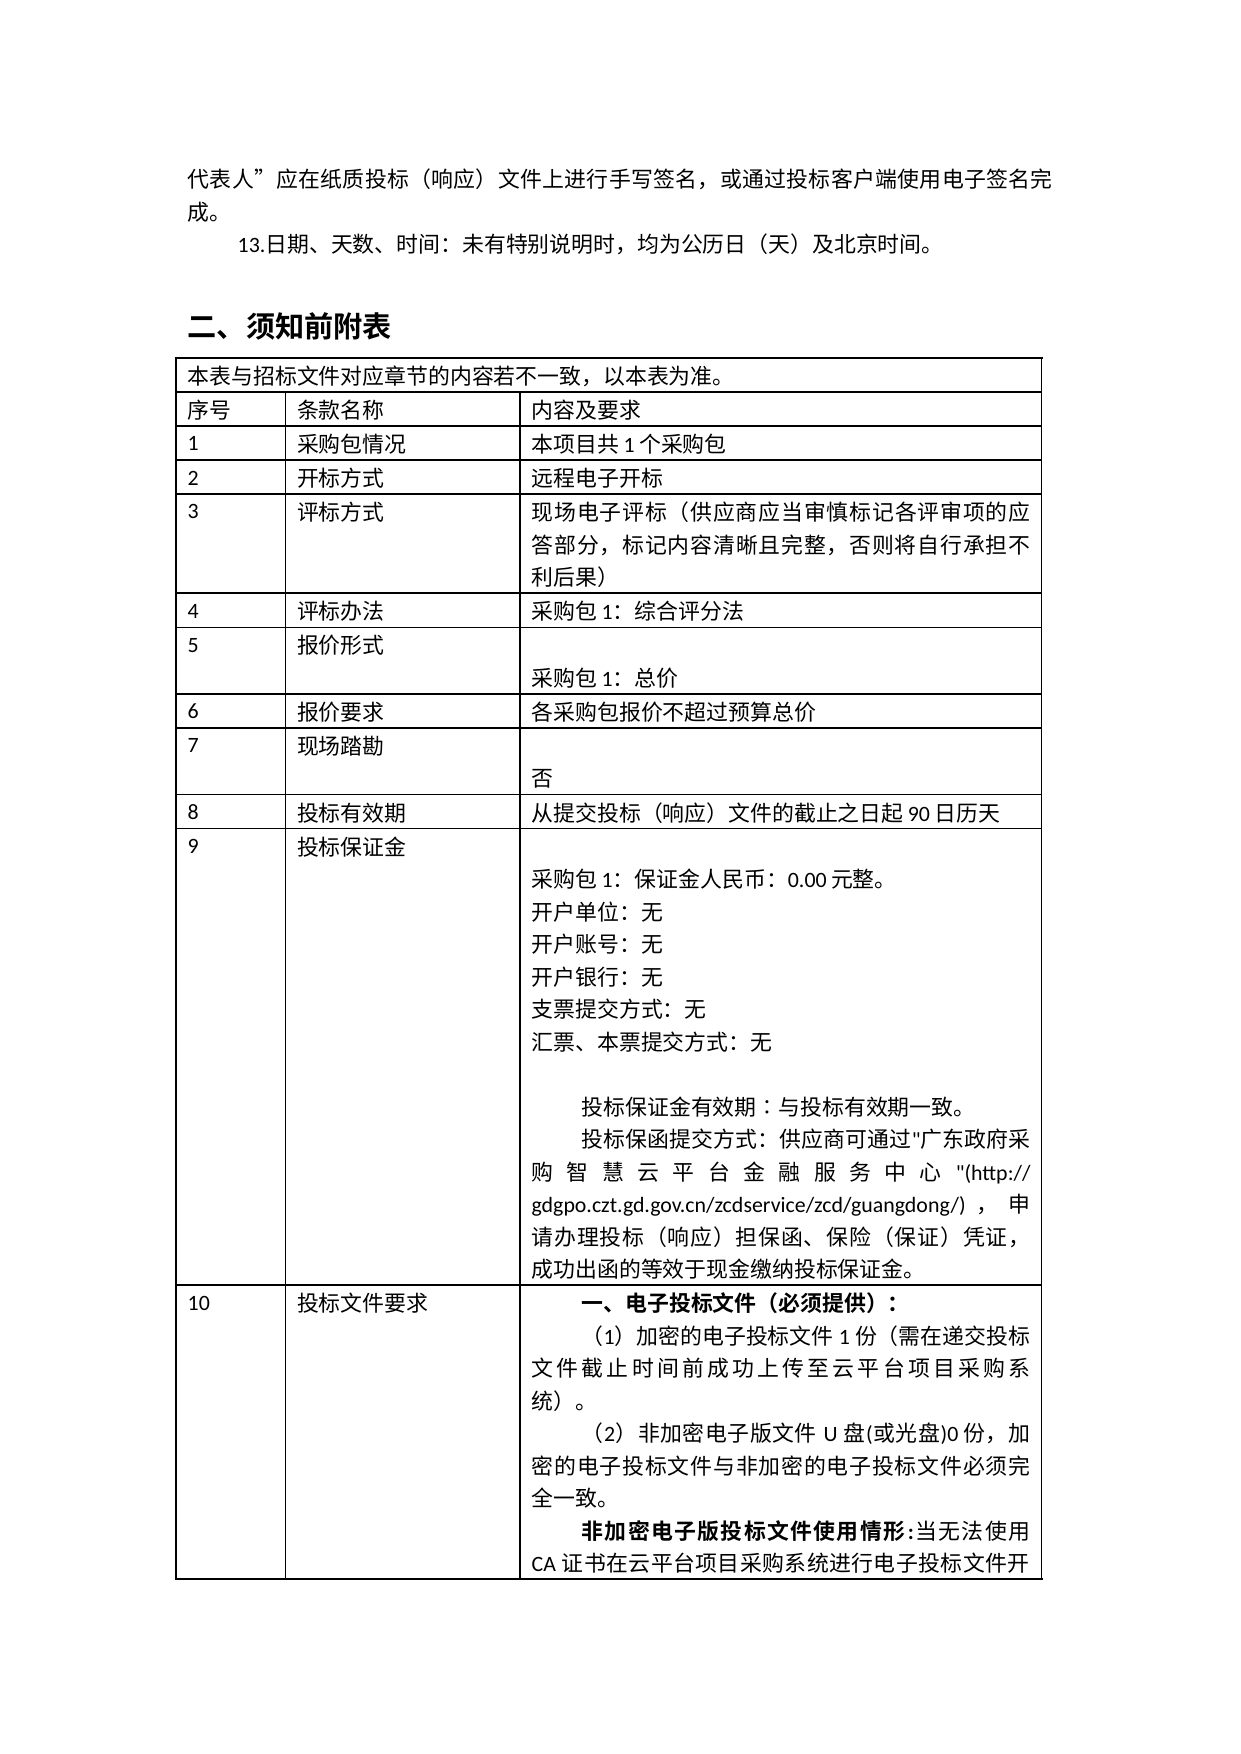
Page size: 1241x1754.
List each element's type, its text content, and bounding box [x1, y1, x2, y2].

table_cell 3 [177, 495, 285, 592]
table_cell 报价形式 [286, 628, 519, 693]
table_cell 6 [177, 695, 285, 727]
text 13.日期、天数、时间：未有特别说明时，均为公历日（天）及北京时间。 [187, 227, 1053, 259]
table_cell 9 [177, 829, 285, 1284]
table_cell 现场电子评标（供应商应当审慎标记各评审项的应答部分，标记内容清晰且完整，否则将自行承担不利后果） [521, 495, 1041, 592]
table_cell 投标保证金 [286, 829, 519, 1284]
table_cell 从提交投标（响应）文件的截止之日起90日历天 [521, 795, 1041, 828]
table_cell 否 [521, 729, 1041, 793]
table_cell 1 [177, 427, 285, 459]
table_cell 采购包情况 [286, 427, 519, 459]
table_cell 评标方式 [286, 495, 519, 592]
table_cell 各采购包报价不超过预算总价 [521, 695, 1041, 727]
table_cell 7 [177, 729, 285, 793]
table_cell 10 [177, 1286, 285, 1578]
table_cell 条款名称 [286, 393, 519, 425]
table_cell 采购包1：总价 [521, 628, 1041, 693]
table_cell 采购包1：保证金人民币：0.00元整。 开户单位：无 开户账号：无 开户银行：无 支票提交方式：无 汇票、本票提交方式：无 投标保证金有效期∶与投标有效期一致。 投标保函提交方式：供应商可通过"广东政府采购智慧云平台金融服务中心"(http://gdgpo.czt.gd.gov.cn/zcdservice/zcd/guangdong/)，申请办理投标（响应）担保函、保险（保证）凭证，成功出函的等效于现金缴纳投标保证金。 [521, 829, 1041, 1284]
table_cell 报价要求 [286, 695, 519, 727]
text 二、须知前附表 [187, 292, 1053, 357]
table_cell 8 [177, 795, 285, 828]
table_cell 4 [177, 594, 285, 626]
table_cell 开标方式 [286, 461, 519, 493]
table_cell 现场踏勘 [286, 729, 519, 793]
table_cell 评标办法 [286, 594, 519, 626]
table_cell 投标有效期 [286, 795, 519, 828]
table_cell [521, 1286, 1041, 1578]
table_cell 内容及要求 [521, 393, 1041, 425]
table_cell 采购包1：综合评分法 [521, 594, 1041, 626]
table_cell 2 [177, 461, 285, 493]
table_cell 投标文件要求 [286, 1286, 519, 1578]
table_cell 本项目共1个采购包 [521, 427, 1041, 459]
table_cell 序号 [177, 393, 285, 425]
table_cell 5 [177, 628, 285, 693]
table_cell 远程电子开标 [521, 461, 1041, 493]
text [187, 162, 1053, 227]
table_header 本表与招标文件对应章节的内容若不一致，以本表为准。 [177, 359, 1041, 391]
